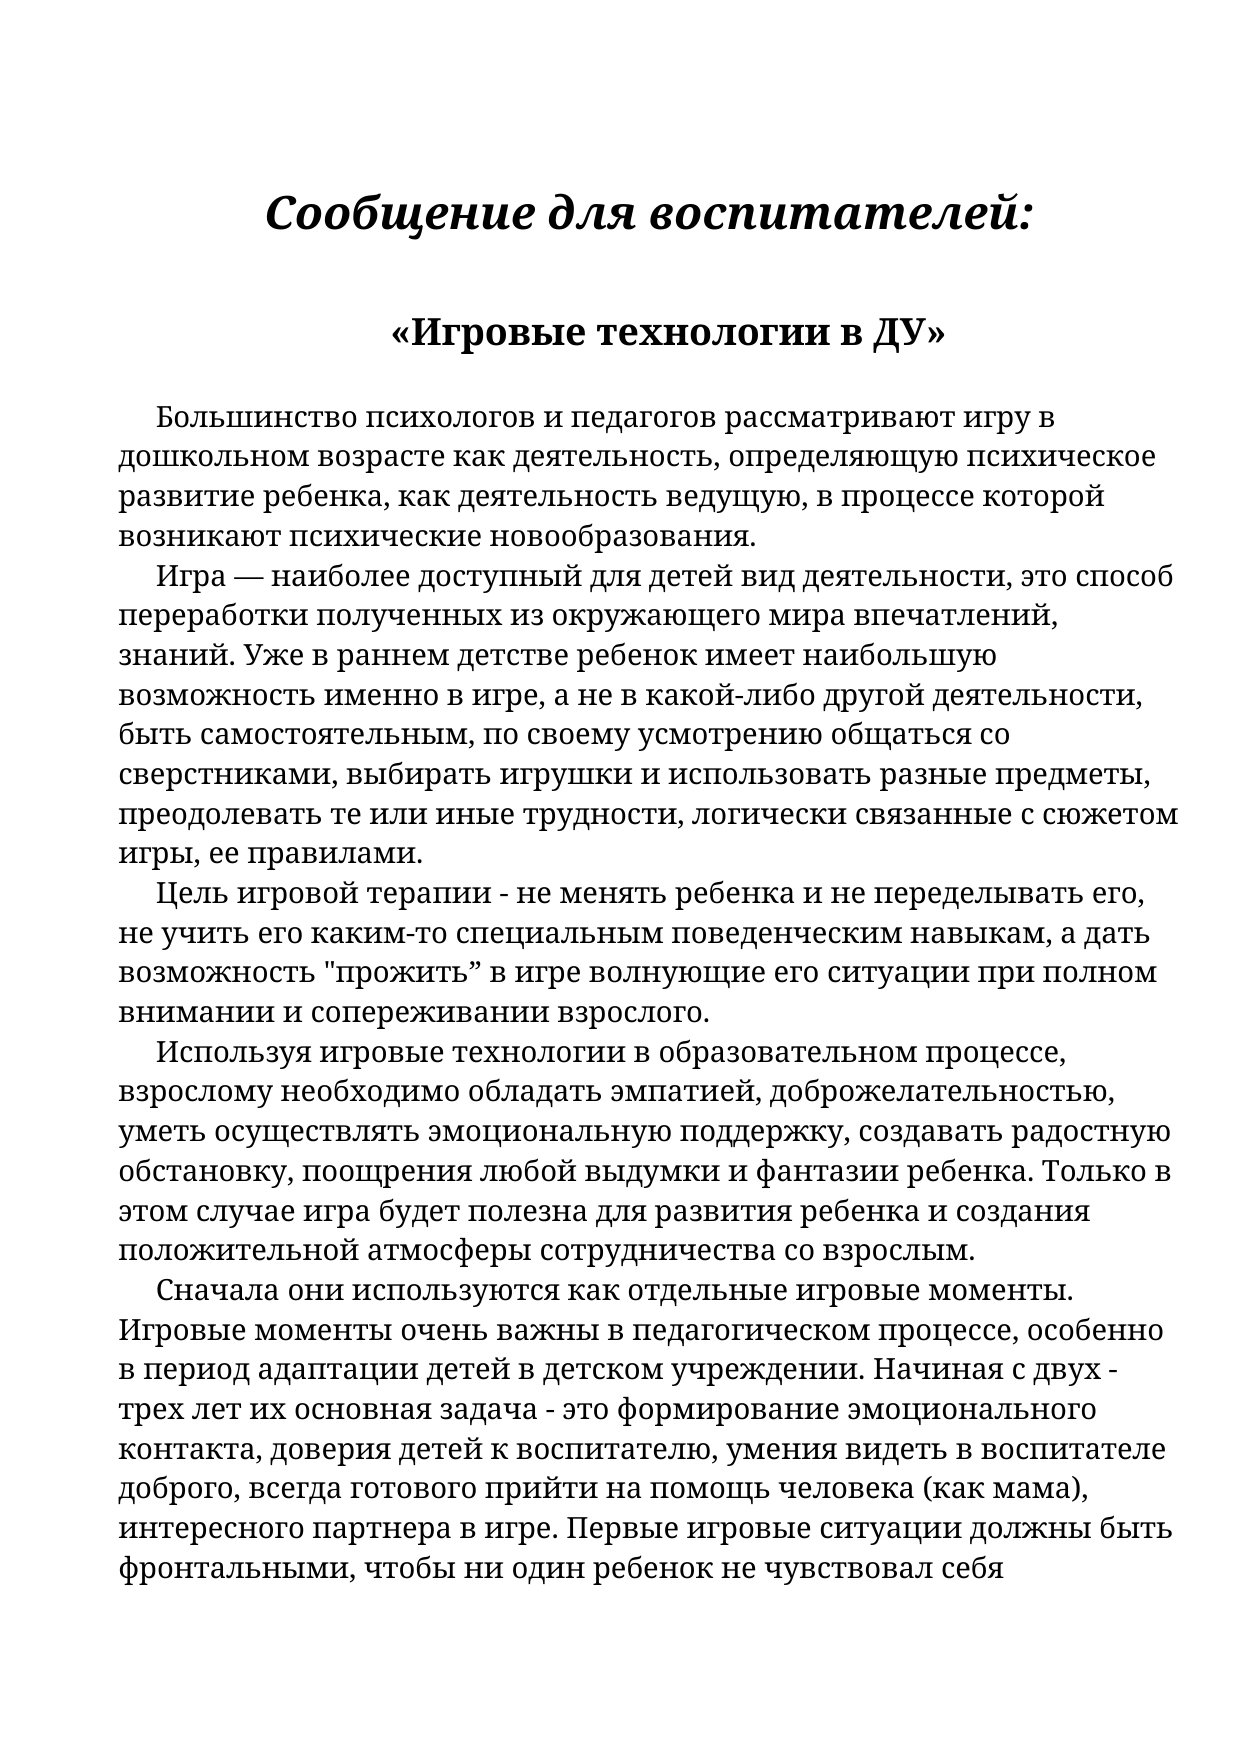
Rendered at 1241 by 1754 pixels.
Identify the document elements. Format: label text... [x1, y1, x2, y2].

text «Игровые технологии в ДУ» [118, 305, 1181, 356]
text Игра — наиболее доступный для детей вид деятельности, это способ переработки полученных из окружающего мира впечатлений, знаний. Уже в раннем детстве ребенок имеет наибольшую возможность именно в игре, а не в какой-либо другой деятельности, быть самостоятельным, по своему усмотрению общаться со сверстниками, выбирать игрушки и использовать разные предметы, преодолевать те или иные трудности, логически связанные с сюжетом игры, ее правилами. [118, 555, 1181, 872]
text Сообщение для воспитателей: [118, 181, 1181, 243]
text Большинство психологов и педагогов рассматривают игру в дошкольном возрасте как деятельность, определяющую психическое развитие ребенка, как деятельность ведущую, в процессе которой возникают психические новообразования. [118, 396, 1181, 555]
text Используя игровые технологии в образовательном процессе, взрослому необходимо обладать эмпатией, доброжелательностью, уметь осуществлять эмоциональную поддержку, создавать радостную обстановку, поощрения любой выдумки и фантазии ребенка. Только в этом случае игра будет полезна для развития ребенка и создания положительной атмосферы сотрудничества со взрослым. [118, 1031, 1181, 1269]
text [118, 1269, 1181, 1587]
text Цель игровой терапии - не менять ребенка и не переделывать его, не учить его каким-то специальным поведенческим навыкам, а дать возможность "прожить” в игре волнующие его ситуации при полном внимании и сопереживании взрослого. [118, 872, 1181, 1031]
